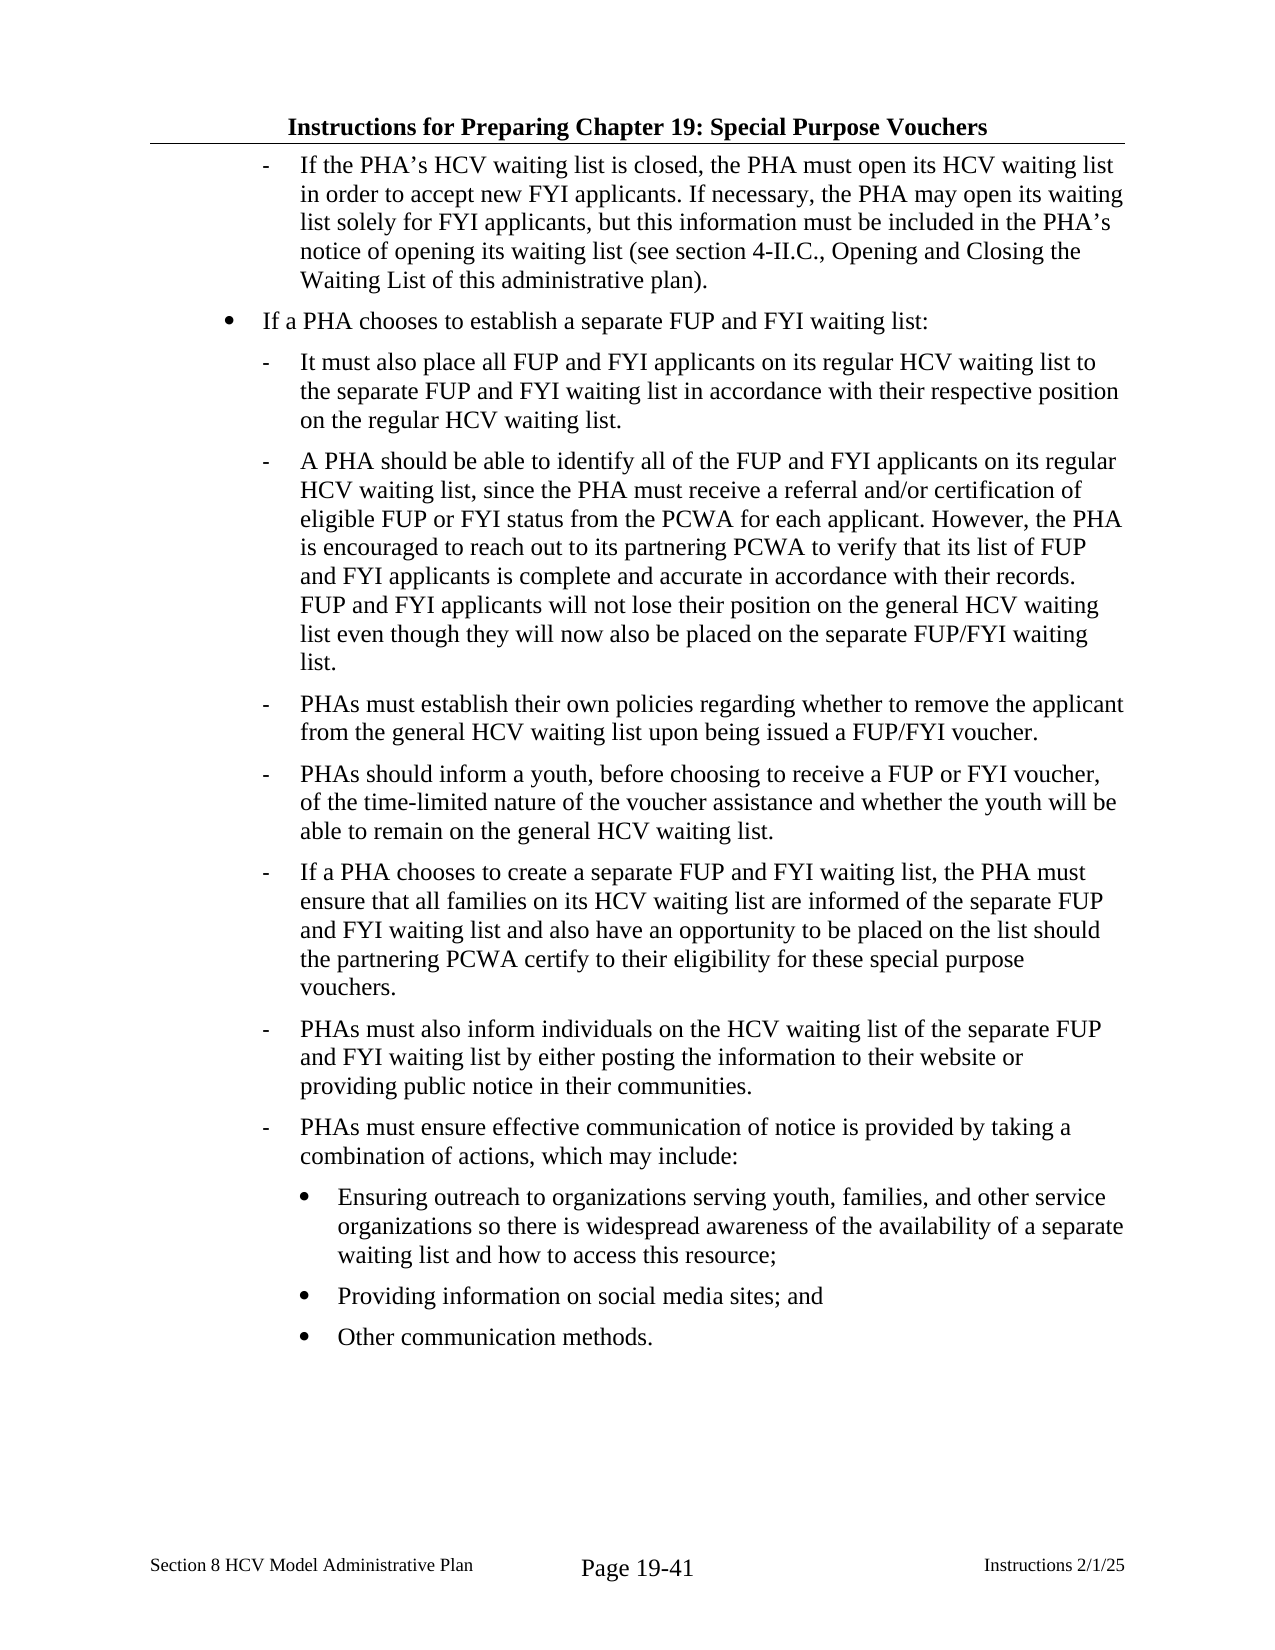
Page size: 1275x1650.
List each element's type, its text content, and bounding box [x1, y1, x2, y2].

list PHAs must also inform individuals on the HCV waiting list of the separate FUP and FYI waiting list by either posting the information to their website or providing public notice in their communities. [262, 1014, 1125, 1100]
list Providing information on social media sites; and [300, 1281, 1125, 1310]
list PHAs must establish their own policies regarding whether to remove the applicant from the general HCV waiting list upon being issued a FUP/FYI voucher. [262, 689, 1125, 746]
list PHAs should inform a youth, before choosing to receive a FUP or FYI voucher, of the time-limited nature of the voucher assistance and whether the youth will be able to remain on the general HCV waiting list. [262, 759, 1125, 845]
list Other communication methods. [300, 1322, 1125, 1351]
list If a PHA chooses to establish a separate FUP and FYI waiting list: [225, 306, 1125, 335]
list Ensuring outreach to organizations serving youth, families, and other service organizations so there is widespread awareness of the availability of a separate waiting list and how to access this resource; [300, 1182, 1125, 1269]
list It must also place all FUP and FYI applicants on its regular HCV waiting list to the separate FUP and FYI waiting list in accordance with their respective position on the regular HCV waiting list. [262, 347, 1125, 434]
list If the PHA’s HCV waiting list is closed, the PHA must open its HCV waiting list in order to accept new FYI applicants. If necessary, the PHA may open its waiting list solely for FYI applicants, but this information must be included in the PHA’s notice of opening its waiting list (see section 4-II.C., Opening and Closing the Waiting List of this administrative plan). [262, 150, 1125, 294]
list If a PHA chooses to create a separate FUP and FYI waiting list, the PHA must ensure that all families on its HCV waiting list are informed of the separate FUP and FYI waiting list and also have an opportunity to be placed on the list should the partnering PCWA certify to their eligibility for these special purpose vouchers. [262, 857, 1125, 1001]
list PHAs must ensure effective communication of notice is provided by taking a combination of actions, which may include: [262, 1112, 1125, 1170]
list A PHA should be able to identify all of the FUP and FYI applicants on its regular HCV waiting list, since the PHA must receive a referral and/or certification of eligible FUP or FYI status from the PCWA for each applicant. However, the PHA is encouraged to reach out to its partnering PCWA to verify that its list of FUP and FYI applicants is complete and accurate in accordance with their records. FUP and FYI applicants will not lose their position on the general HCV waiting list even though they will now also be placed on the separate FUP/FYI waiting list. [262, 446, 1125, 676]
